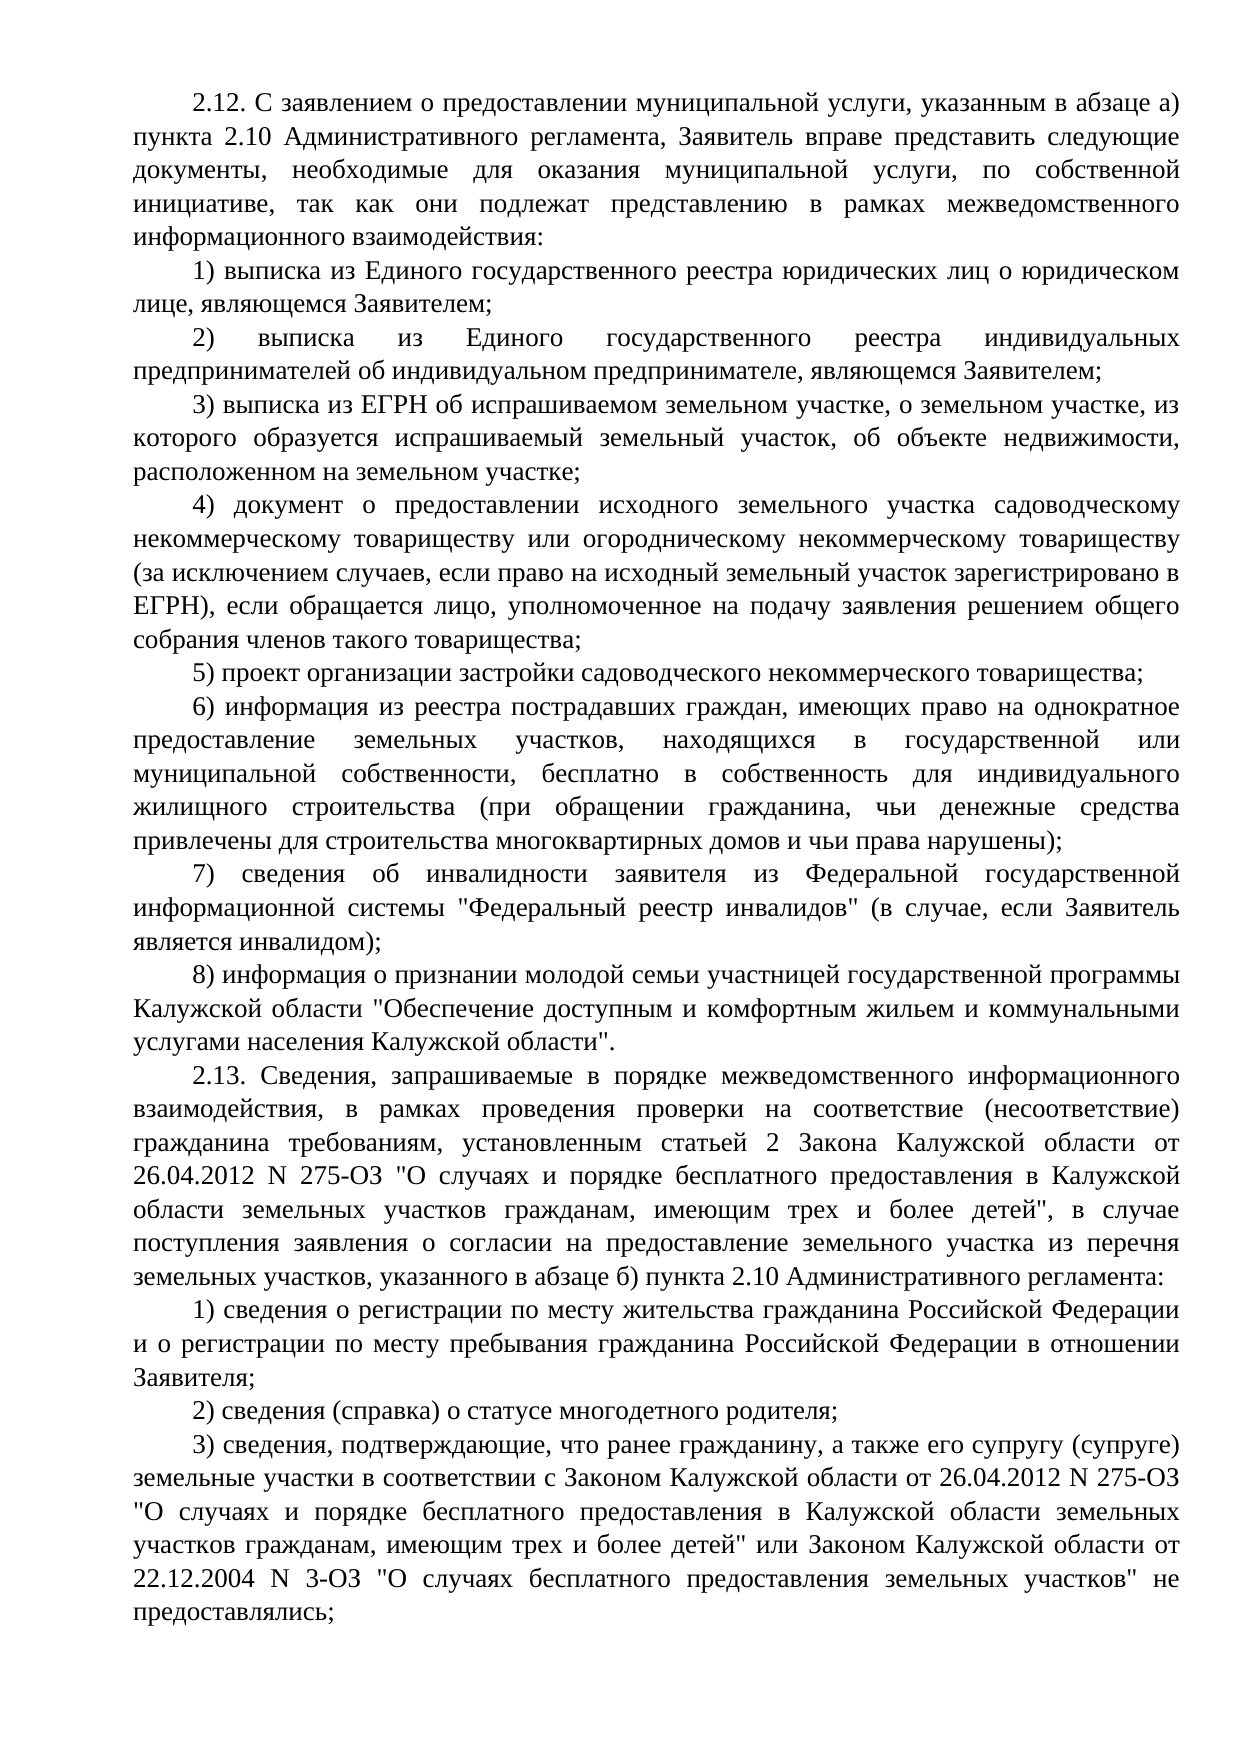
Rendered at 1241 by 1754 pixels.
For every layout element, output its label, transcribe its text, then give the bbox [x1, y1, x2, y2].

text 7) сведения об инвалидности заявителя из Федеральной государственной информационной системы "Федеральный реестр инвалидов" (в случае, если Заявитель является инвалидом); [133, 857, 1181, 956]
text 8) информация о признании молодой семьи участницей государственной программы Калужской области "Обеспечение доступным и комфортным жильем и коммунальными услугами населения Калужской области". [133, 958, 1181, 1056]
text 3) выписка из ЕГРН об испрашиваемом земельном участке, о земельном участке, из которого образуется испрашиваемый земельный участок, об объекте недвижимости, расположенном на земельном участке; [133, 388, 1181, 486]
text 3) сведения, подтверждающие, что ранее гражданину, а также его супругу (супруге) земельные участки в соответствии с Законом Калужской области от 26.04.2012 N 275-ОЗ "О случаях и порядке бесплатного предоставления в Калужской области земельных участков гражданам, имеющим трех и более детей" или Законом Калужской области от 22.12.2004 N 3-ОЗ "О случаях бесплатного предоставления земельных участков" не предоставлялись; [133, 1428, 1181, 1627]
text 2) выписка из Единого государственного реестра индивидуальных предпринимателей об индивидуальном предпринимателе, являющемся Заявителем; [133, 321, 1181, 386]
text 4) документ о предоставлении исходного земельного участка садоводческому некоммерческому товариществу или огородническому некоммерческому товариществу (за исключением случаев, если право на исходный земельный участок зарегистрировано в ЕГРН), если обращается лицо, уполномоченное на подачу заявления решением общего собрания членов такого товарищества; [133, 488, 1181, 654]
text 5) проект организации застройки садоводческого некоммерческого товарищества; [133, 656, 1181, 687]
text 1) выписка из Единого государственного реестра юридических лиц о юридическом лице, являющемся Заявителем; [133, 254, 1181, 318]
text 2.13. Сведения, запрашиваемые в порядке межведомственного информационного взаимодействия, в рамках проведения проверки на соответствие (несоответствие) гражданина требованиям, установленным статьей 2 Закона Калужской области от 26.04.2012 N 275-ОЗ "О случаях и порядке бесплатного предоставления в Калужской области земельных участков гражданам, имеющим трех и более детей", в случае поступления заявления о согласии на предоставление земельного участка из перечня земельных участков, указанного в абзаце б) пункта 2.10 Административного регламента: [133, 1059, 1181, 1291]
text 6) информация из реестра пострадавших граждан, имеющих право на однократное предоставление земельных участков, находящихся в государственной или муниципальной собственности, бесплатно в собственность для индивидуального жилищного строительства (при обращении гражданина, чьи денежные средства привлечены для строительства многоквартирных домов и чьи права нарушены); [133, 690, 1181, 855]
text 2) сведения (справка) о статусе многодетного родителя; [133, 1394, 1181, 1425]
text 2.12. С заявлением о предоставлении муниципальной услуги, указанным в абзаце а) пункта 2.10 Административного регламента, Заявитель вправе представить следующие документы, необходимые для оказания муниципальной услуги, по собственной инициативе, так как они подлежат представлению в рамках межведомственного информационного взаимодействия: [133, 86, 1181, 251]
text 1) сведения о регистрации по месту жительства гражданина Российской Федерации и о регистрации по месту пребывания гражданина Российской Федерации в отношении Заявителя; [133, 1293, 1181, 1392]
